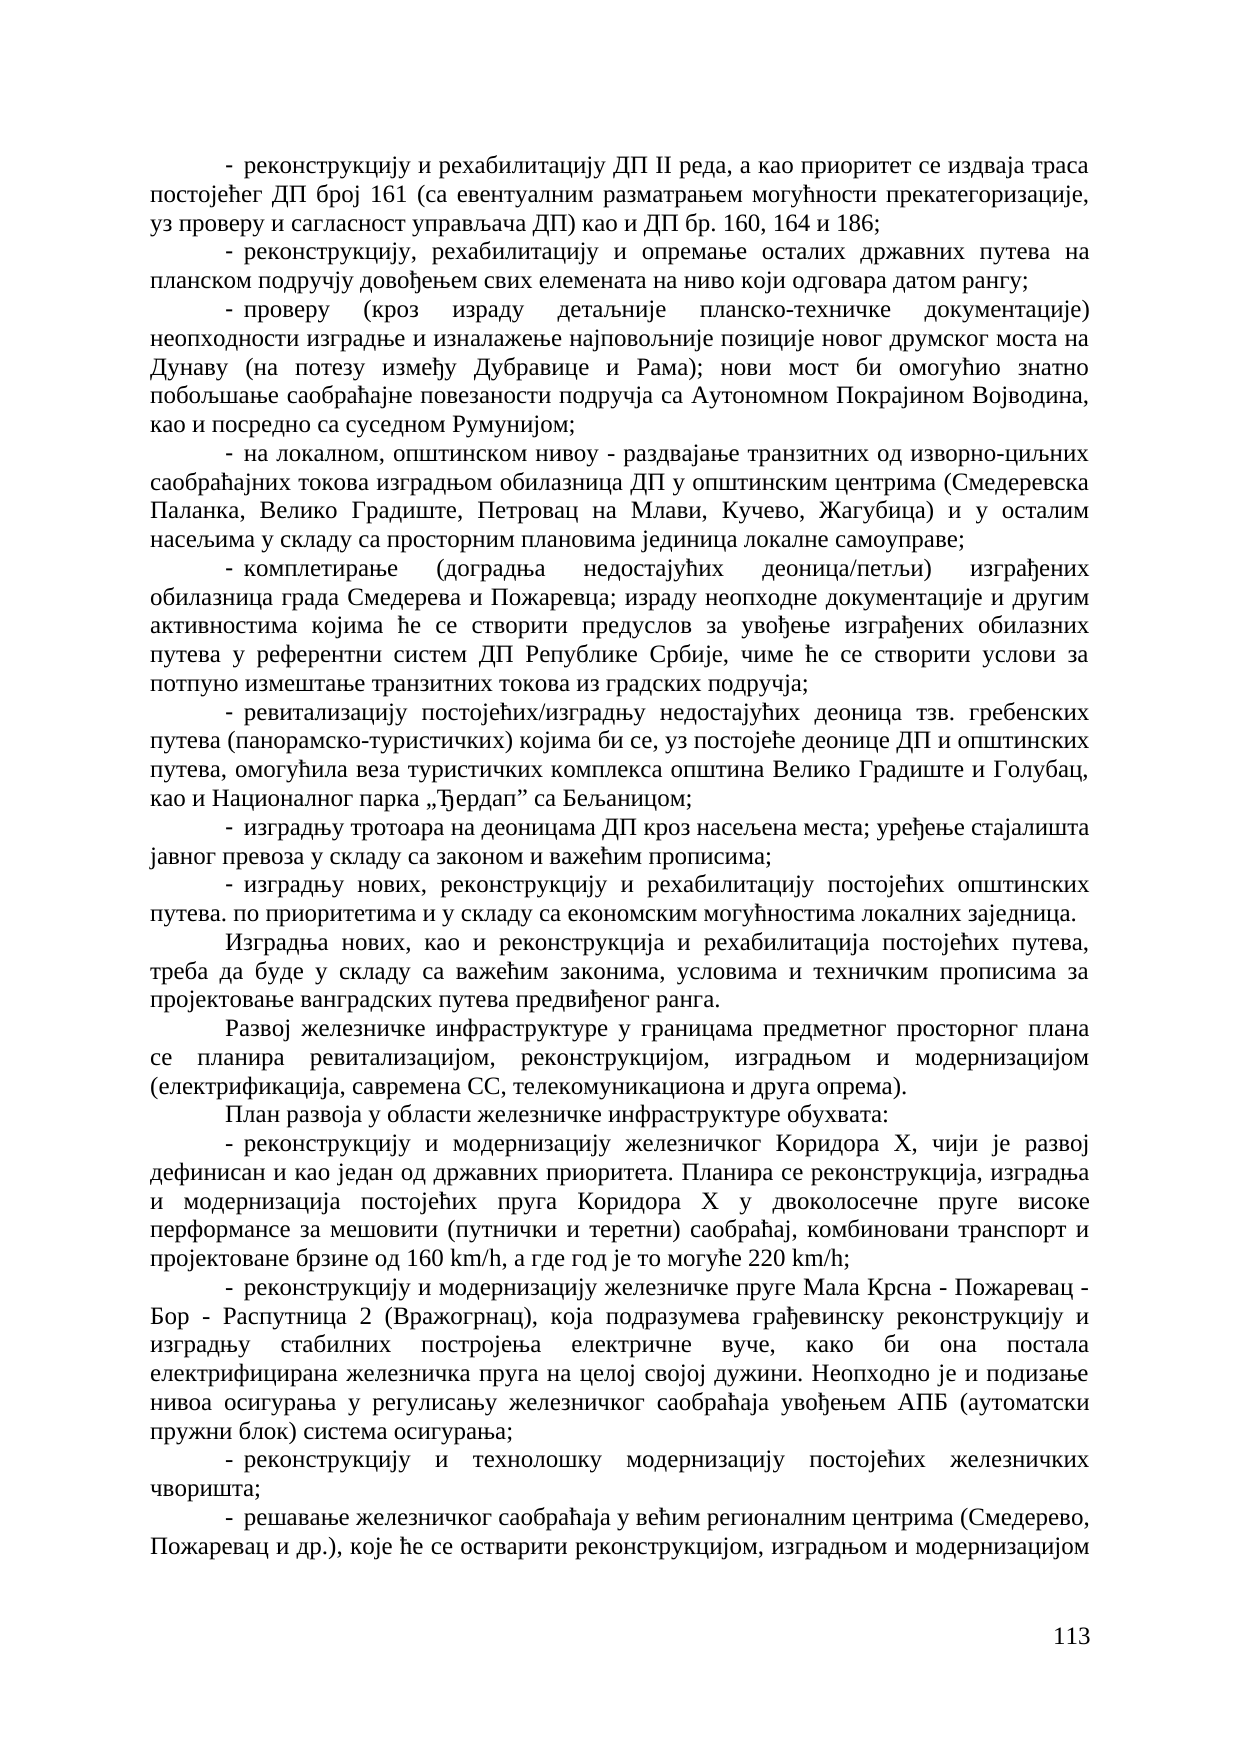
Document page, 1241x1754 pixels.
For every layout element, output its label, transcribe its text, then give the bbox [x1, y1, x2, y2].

list изградњу тротоара на деоницама ДП кроз насељена места; уређење стајалишта јавног превоза у складу са законом и важећим прописима; [150, 812, 1090, 869]
list реконструкцију, рехабилитацију и опремање осталих државних путева на планском подручју довођењем свих елемената на ниво који одговара датом рангу; [150, 236, 1090, 294]
text Развој железничке инфраструктуре у границама предметног просторног плана се планира ревитализацијом, реконструкцијом, изградњом и модернизацијом (електрификација, савремена СС, телекомуникациона и друга опрема). [150, 1013, 1090, 1099]
list реконструкцију и технолошку модернизацију постојећих железничких чворишта; [150, 1444, 1090, 1502]
list проверу (кроз израду детаљније планско-техничке документације) неопходности изградње и изналажење најповољније позиције новог друмског моста на Дунаву (на потезу између Дубравице и Рама); нови мост би омогућио знатно побољшање саобраћајне повезаности подручја са Аутономном Покрајином Војводина, као и посредно са суседном Румунијом; [150, 294, 1090, 438]
list на локалном, општинском нивоу - раздвајање транзитних од изворно-циљних саобраћајних токова изградњом обилазница ДП у општинским центрима (Смедеревска Паланка, Велико Градиште, Петровац на Млави, Кучево, Жагубица) и у осталим насељима у складу са просторним плановима јединица локалне самоуправе; [150, 438, 1090, 553]
list реконструкцију и рехабилитацију ДП II реда, а као приоритет се издваја траса постојећег ДП број 161 (са евентуалним разматрањем могућности прекатегоризације, уз проверу и сагласност управљача ДП) као и ДП бр. 160, 164 и 186; [150, 150, 1090, 236]
list комплетирање (доградња недостајућих деоница/петљи) изграђених обилазница града Смедерева и Пожаревца; израду неопходне документације и другим активностима којима ће се створити предуслов за увођење изграђених обилазних путева у референтни систем ДП Републике Србије, чиме ће се створити услови за потпуно измештање транзитних токова из градских подручја; [150, 553, 1090, 697]
text Изградња нових, као и реконструкција и рехабилитација постојећих путева, треба да буде у складу са важећим законима, условима и техничким прописима за пројектовање ванградских путева предвиђеног ранга. [150, 927, 1090, 1013]
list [150, 1502, 1090, 1559]
list изградњу нових, реконструкцију и рехабилитацију постојећих општинских путева. по приоритетима и у складу са економским могућностима локалних заједница. [150, 869, 1090, 927]
list реконструкцију и модернизацију железничког Коридора Х, чији је развој дефинисан и као један од државних приоритета. Планира се реконструкција, изградња и модернизација постојећих пруга Коридора Х у двоколосечне пруге високе перформансе за мешовити (путнички и теретни) саобраћај, комбиновани транспорт и пројектоване брзине од 160 km/h, а где год је то могуће 220 km/h; [150, 1128, 1090, 1272]
list ревитализацију постојећих/изградњу недостајућих деоница тзв. гребенских путева (панорамско-туристичких) којима би се, уз постојеће деонице ДП и општинских путева, омогућила веза туристичких комплекса општина Велико Градиште и Голубац, као и Националног парка „Ђердап” са Бељаницом; [150, 697, 1090, 812]
list План развоја у области железничке инфраструктуре обухвата: [150, 1099, 1090, 1128]
list реконструкцију и модернизацију железничке пруге Мала Крсна - Пожаревац - Бор - Распутница 2 (Вражогрнац), која подразумева грађевинску реконструкцију и изградњу стабилних постројења електричне вуче, како би она постала електрифицирана железничка пруга на целој својој дужини. Неопходно је и подизање нивоа осигурања у регулисању железничког саобраћаја увођењем АПБ (аутоматски пружни блок) система осигурања; [150, 1272, 1090, 1444]
